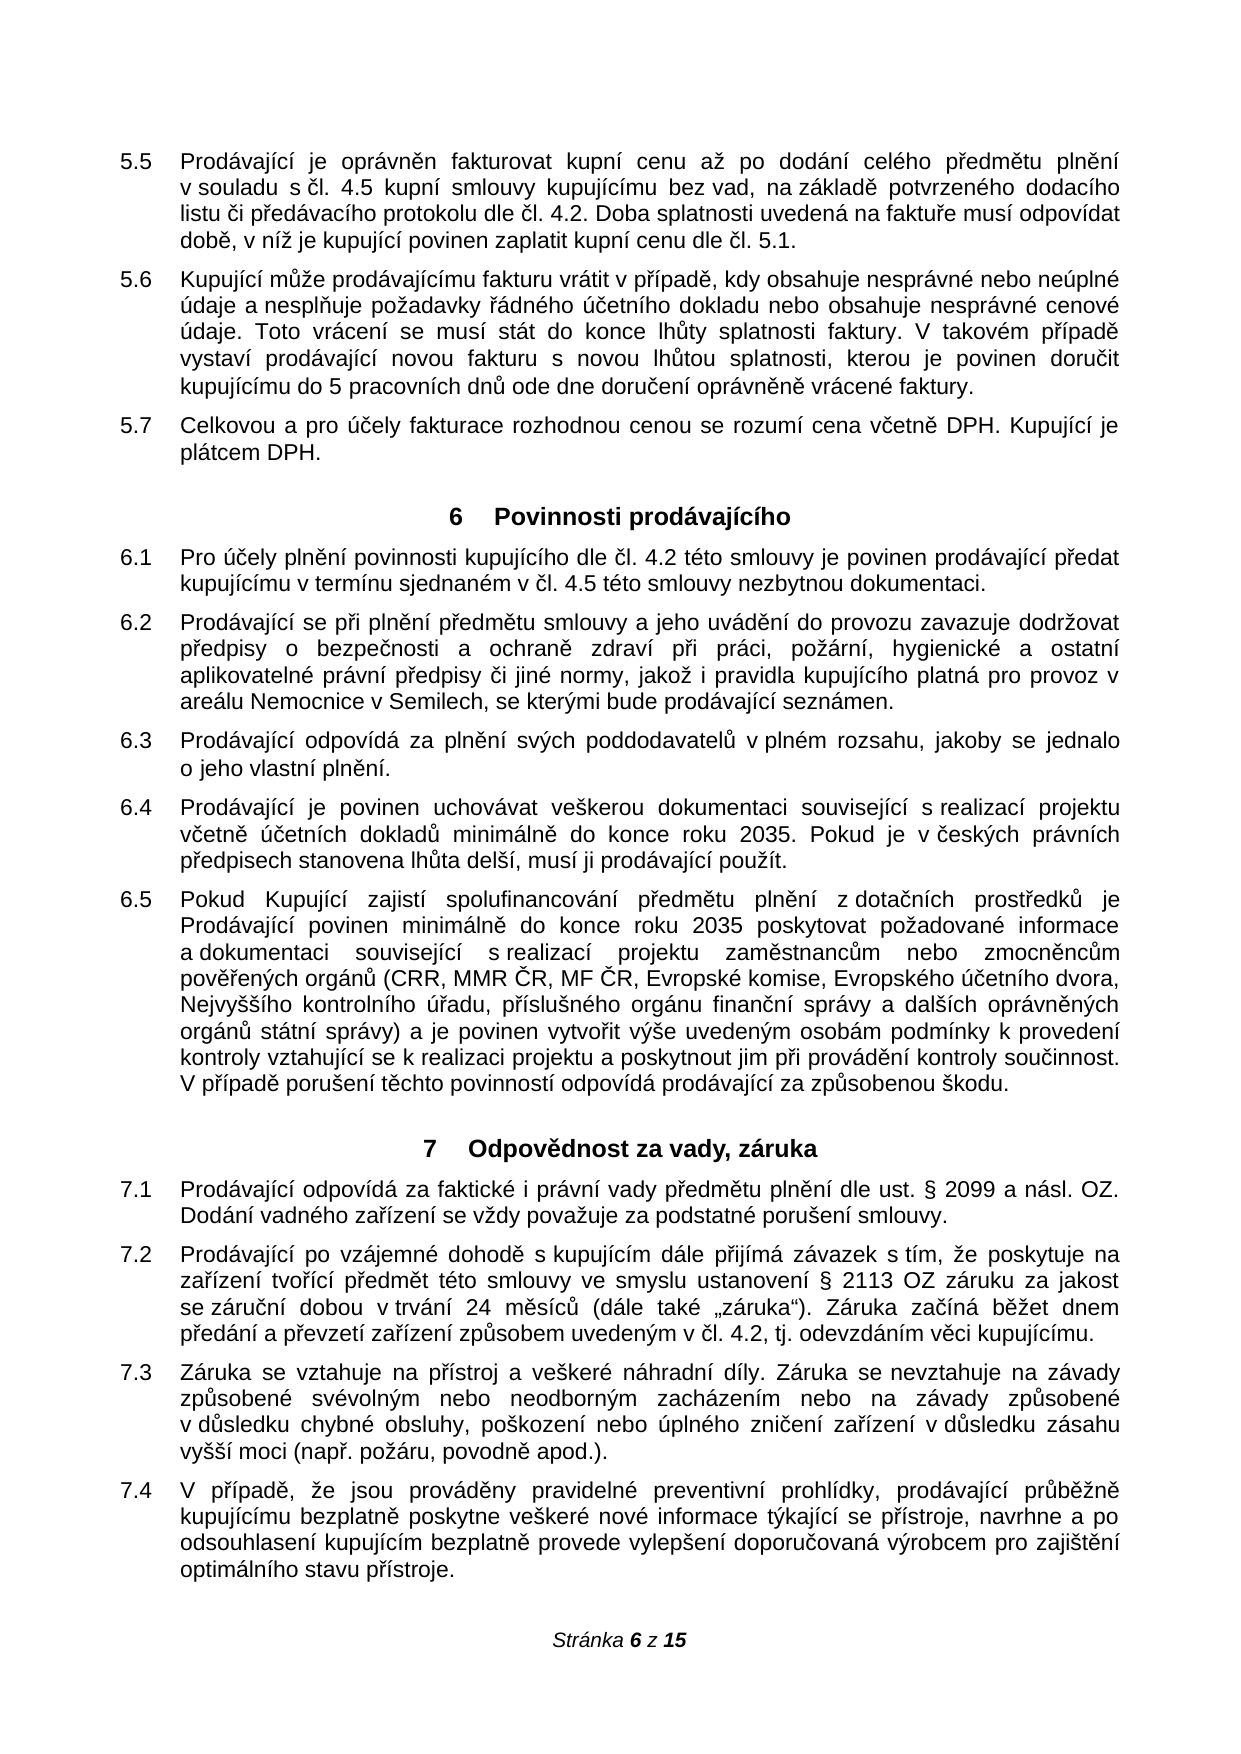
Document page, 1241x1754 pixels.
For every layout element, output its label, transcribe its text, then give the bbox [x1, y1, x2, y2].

subtitle Pro účely plnění povinnosti kupujícího dle čl. 4.2 této smlouvy je povinen prodávající předat kupujícímu v termínu sjednaném v čl. 4.5 této smlouvy nezbytnou dokumentaci. [120, 544, 1120, 596]
subtitle Prodávající je povinen uchovávat veškerou dokumentaci související s realizací projektu včetně účetních dokladů minimálně do konce roku 2035. Pokud je v českých právních předpisech stanovena lhůta delší, musí ji prodávající použít. [120, 794, 1120, 873]
subtitle Celkovou a pro účely fakturace rozhodnou cenou se rozumí cena včetně DPH. Kupující je plátcem DPH. [120, 412, 1120, 465]
subtitle V případě, že jsou prováděny pravidelné preventivní prohlídky, prodávající průběžně kupujícímu bezplatně poskytne veškeré nové informace týkající se přístroje, navrhne a po odsouhlasení kupujícím bezplatně provede vylepšení doporučovaná výrobcem pro zajištění optimálního stavu přístroje. [120, 1477, 1120, 1582]
subtitle Odpovědnost za vady, záruka [120, 1134, 1120, 1163]
subtitle Prodávající odpovídá za plnění svých poddodavatelů v plném rozsahu, jakoby se jednalo o jeho vlastní plnění. [120, 727, 1120, 782]
subtitle Prodávající se při plnění předmětu smlouvy a jeho uvádění do provozu zavazuje dodržovat předpisy o bezpečnosti a ochraně zdraví při práci, požární, hygienické a ostatní aplikovatelné právní předpisy či jiné normy, jakož i pravidla kupujícího platná pro provoz v areálu Nemocnice v Semilech, se kterými bude prodávající seznámen. [120, 609, 1120, 714]
subtitle Prodávající po vzájemné dohodě s kupujícím dále přijímá závazek s tím, že poskytuje na zařízení tvořící předmět této smlouvy ve smyslu ustanovení § 2113 OZ záruku za jakost se záruční dobou v trvání 24 měsíců (dále také „záruka“). Záruka začíná běžet dnem předání a převzetí zařízení způsobem uvedeným v čl. 4.2, tj. odevzdáním věci kupujícímu. [120, 1241, 1120, 1346]
subtitle Pokud Kupující zajistí spolufinancování předmětu plnění z dotačních prostředků je Prodávající povinen minimálně do konce roku 2035 poskytovat požadované informace a dokumentaci související s realizací projektu zaměstnancům nebo zmocněncům pověřených orgánů (CRR, MMR ČR, MF ČR, Evropské komise, Evropského účetního dvora, Nejvyššího kontrolního úřadu, příslušného orgánu finanční správy a dalších oprávněných orgánů státní správy) a je povinen vytvořit výše uvedeným osobám podmínky k provedení kontroly vztahující se k realizaci projektu a poskytnout jim při provádění kontroly součinnost. V případě porušení těchto povinností odpovídá prodávající za způsobenou škodu. [120, 886, 1120, 1097]
subtitle Prodávající je oprávněn fakturovat kupní cenu až po dodání celého předmětu plnění v souladu s čl. 4.5 kupní smlouvy kupujícímu bez vad, na základě potvrzeného dodacího listu či předávacího protokolu dle čl. 4.2. Doba splatnosti uvedená na faktuře musí odpovídat době, v níž je kupující povinen zaplatit kupní cenu dle čl. 5.1. [120, 148, 1120, 253]
subtitle Povinnosti prodávajícího [120, 502, 1120, 531]
subtitle Záruka se vztahuje na přístroj a veškeré náhradní díly. Záruka se nevztahuje na závady způsobené svévolným nebo neodborným zacházením nebo na závady způsobené v důsledku chybné obsluhy, poškození nebo úplného zničení zařízení v důsledku zásahu vyšší moci (např. požáru, povodně apod.). [120, 1359, 1120, 1464]
subtitle Kupující může prodávajícímu fakturu vrátit v případě, kdy obsahuje nesprávné nebo neúplné údaje a nesplňuje požadavky řádného účetního dokladu nebo obsahuje nesprávné cenové údaje. Toto vrácení se musí stát do konce lhůty splatnosti faktury. V takovém případě vystaví prodávající novou fakturu s novou lhůtou splatnosti, kterou je povinen doručit kupujícímu do 5 pracovních dnů ode dne doručení oprávněně vrácené faktury. [120, 266, 1120, 400]
subtitle Prodávající odpovídá za faktické i právní vady předmětu plnění dle ust. § 2099 a násl. OZ. Dodání vadného zařízení se vždy považuje za podstatné porušení smlouvy. [120, 1176, 1120, 1228]
